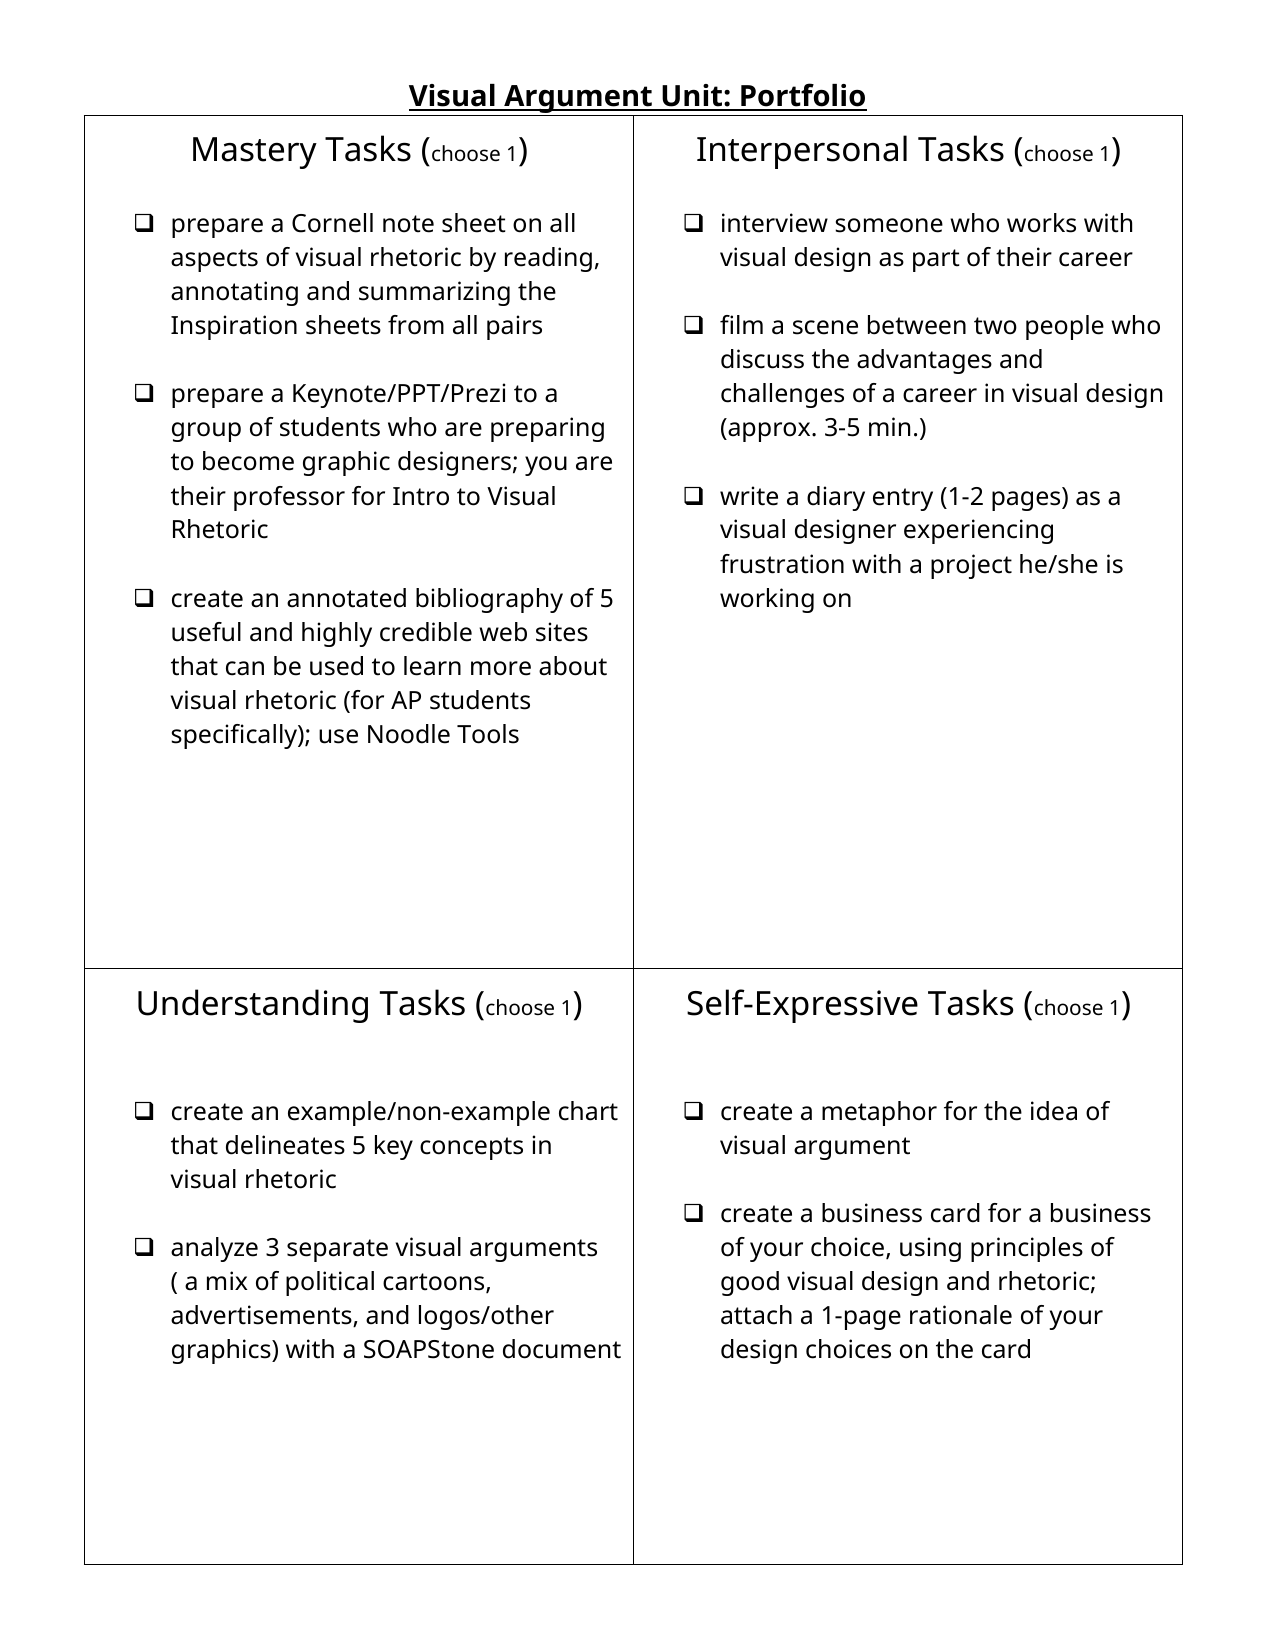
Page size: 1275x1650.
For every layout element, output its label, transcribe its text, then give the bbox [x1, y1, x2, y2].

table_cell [85, 969, 633, 1563]
title Visual Argument Unit: Portfolio [75, 75, 1200, 115]
table_header Interpersonal Tasks (choose 1) interview someone who works with visual design as part of their career film a scene between two people who discuss the advantages and challenges of a career in visual design (approx. 3-5 min.) write a diary entry (1-2 pages) as a visual designer experiencing frustration with a project he/she is working on [634, 116, 1182, 968]
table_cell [634, 969, 1182, 1563]
table_header Mastery Tasks (choose 1) prepare a Cornell note sheet on all aspects of visual rhetoric by reading, annotating and summarizing the Inspiration sheets from all pairs prepare a Keynote/PPT/Prezi to a group of students who are preparing to become graphic designers; you are their professor for Intro to Visual Rhetoric create an annotated bibliography of 5 useful and highly credible web sites that can be used to learn more about visual rhetoric (for AP students specifically); use Noodle Tools [85, 116, 633, 968]
